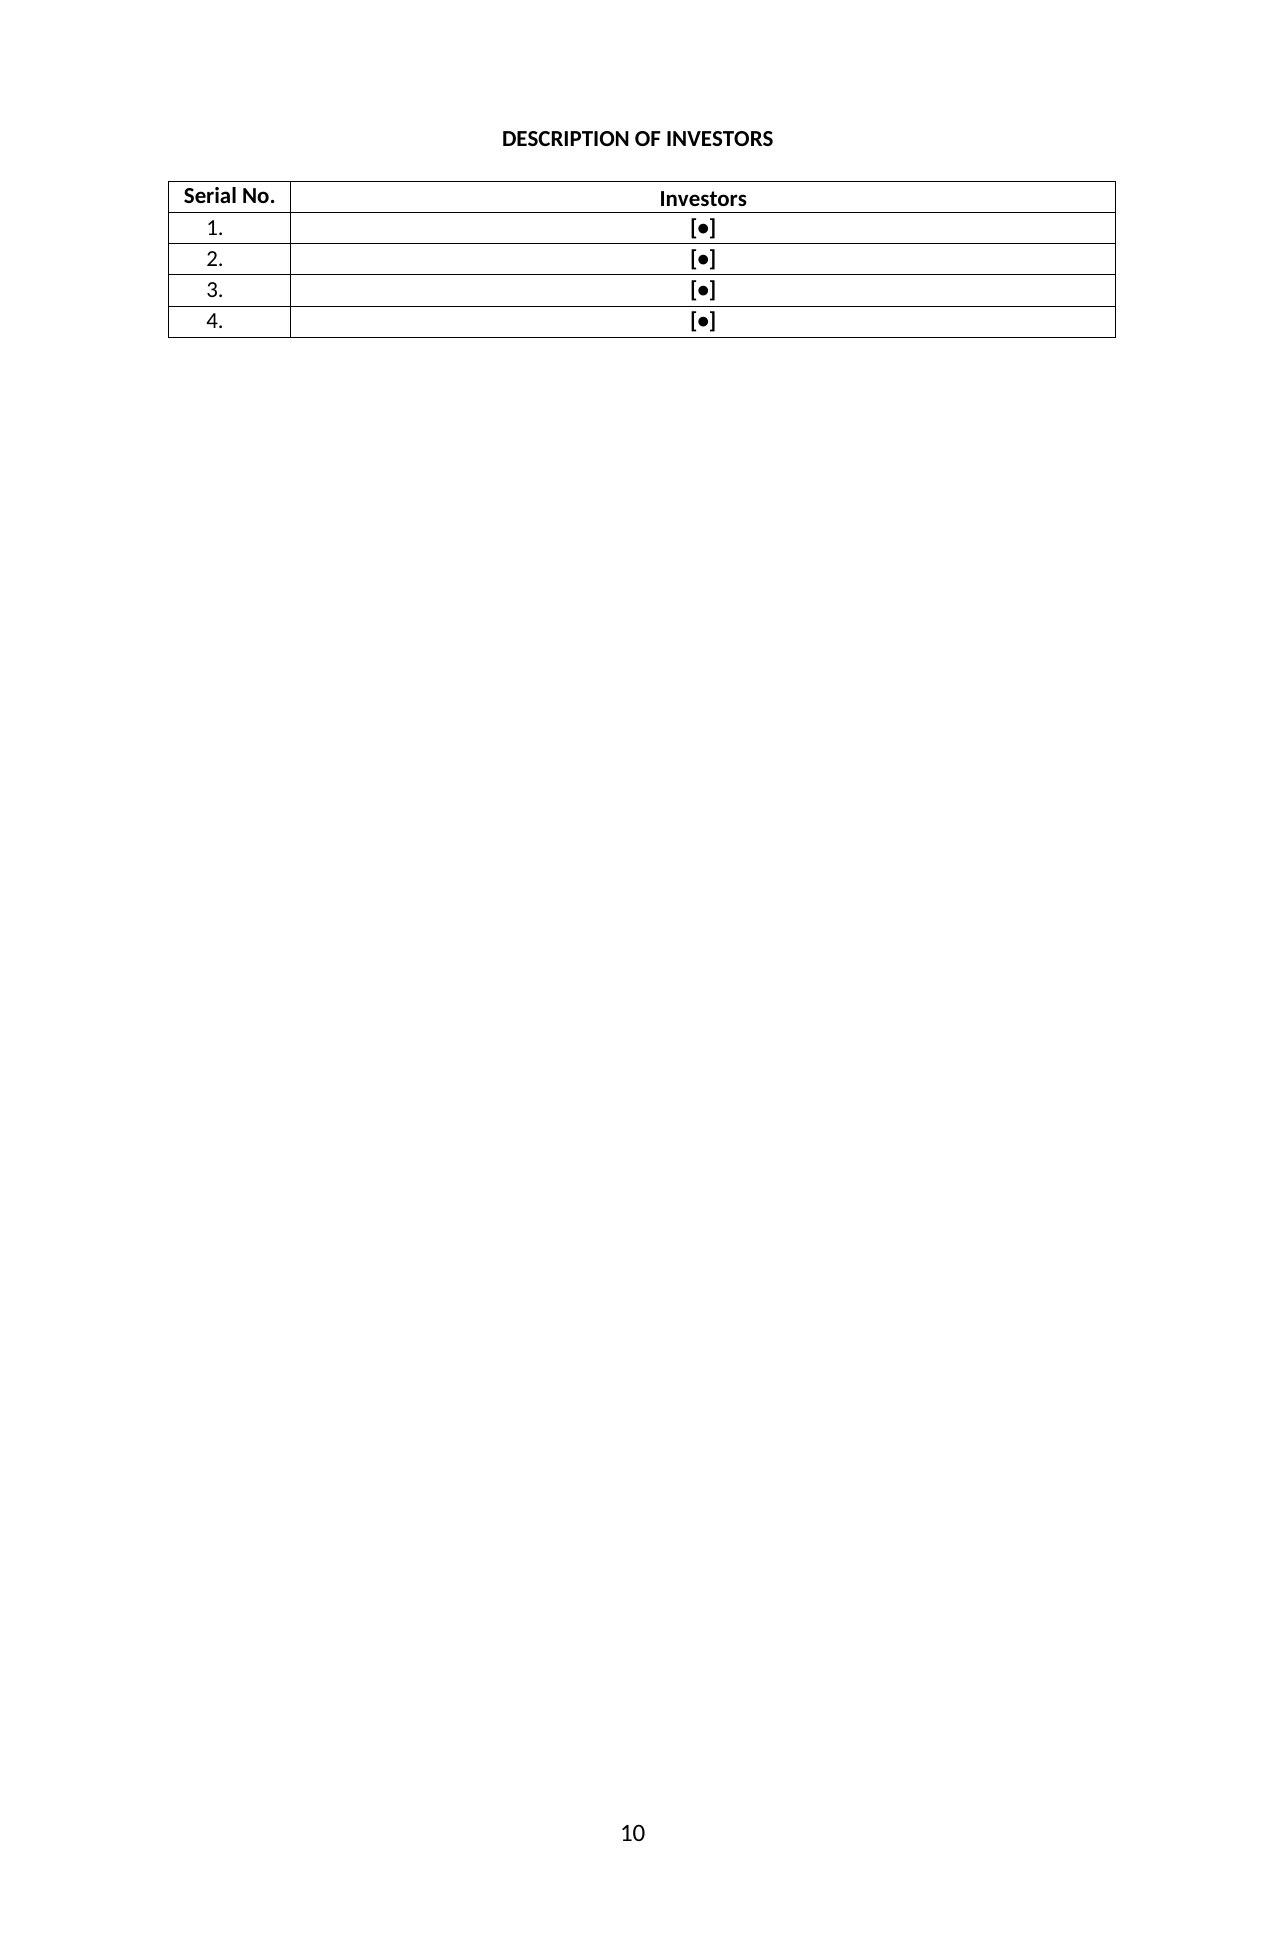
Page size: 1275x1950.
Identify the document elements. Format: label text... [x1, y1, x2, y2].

table_cell [•] [291, 275, 1115, 306]
text DESCRIPTION OF INVESTORS [150, 124, 1125, 153]
table_header Investors [291, 182, 1115, 212]
table_cell [169, 275, 290, 306]
table_header Serial No. [169, 182, 290, 212]
table_cell [169, 307, 290, 337]
table_cell [•] [291, 213, 1115, 243]
table_cell [•] [291, 244, 1115, 274]
table_cell [169, 213, 290, 243]
table_cell [•] [291, 307, 1115, 337]
table_cell [169, 244, 290, 274]
